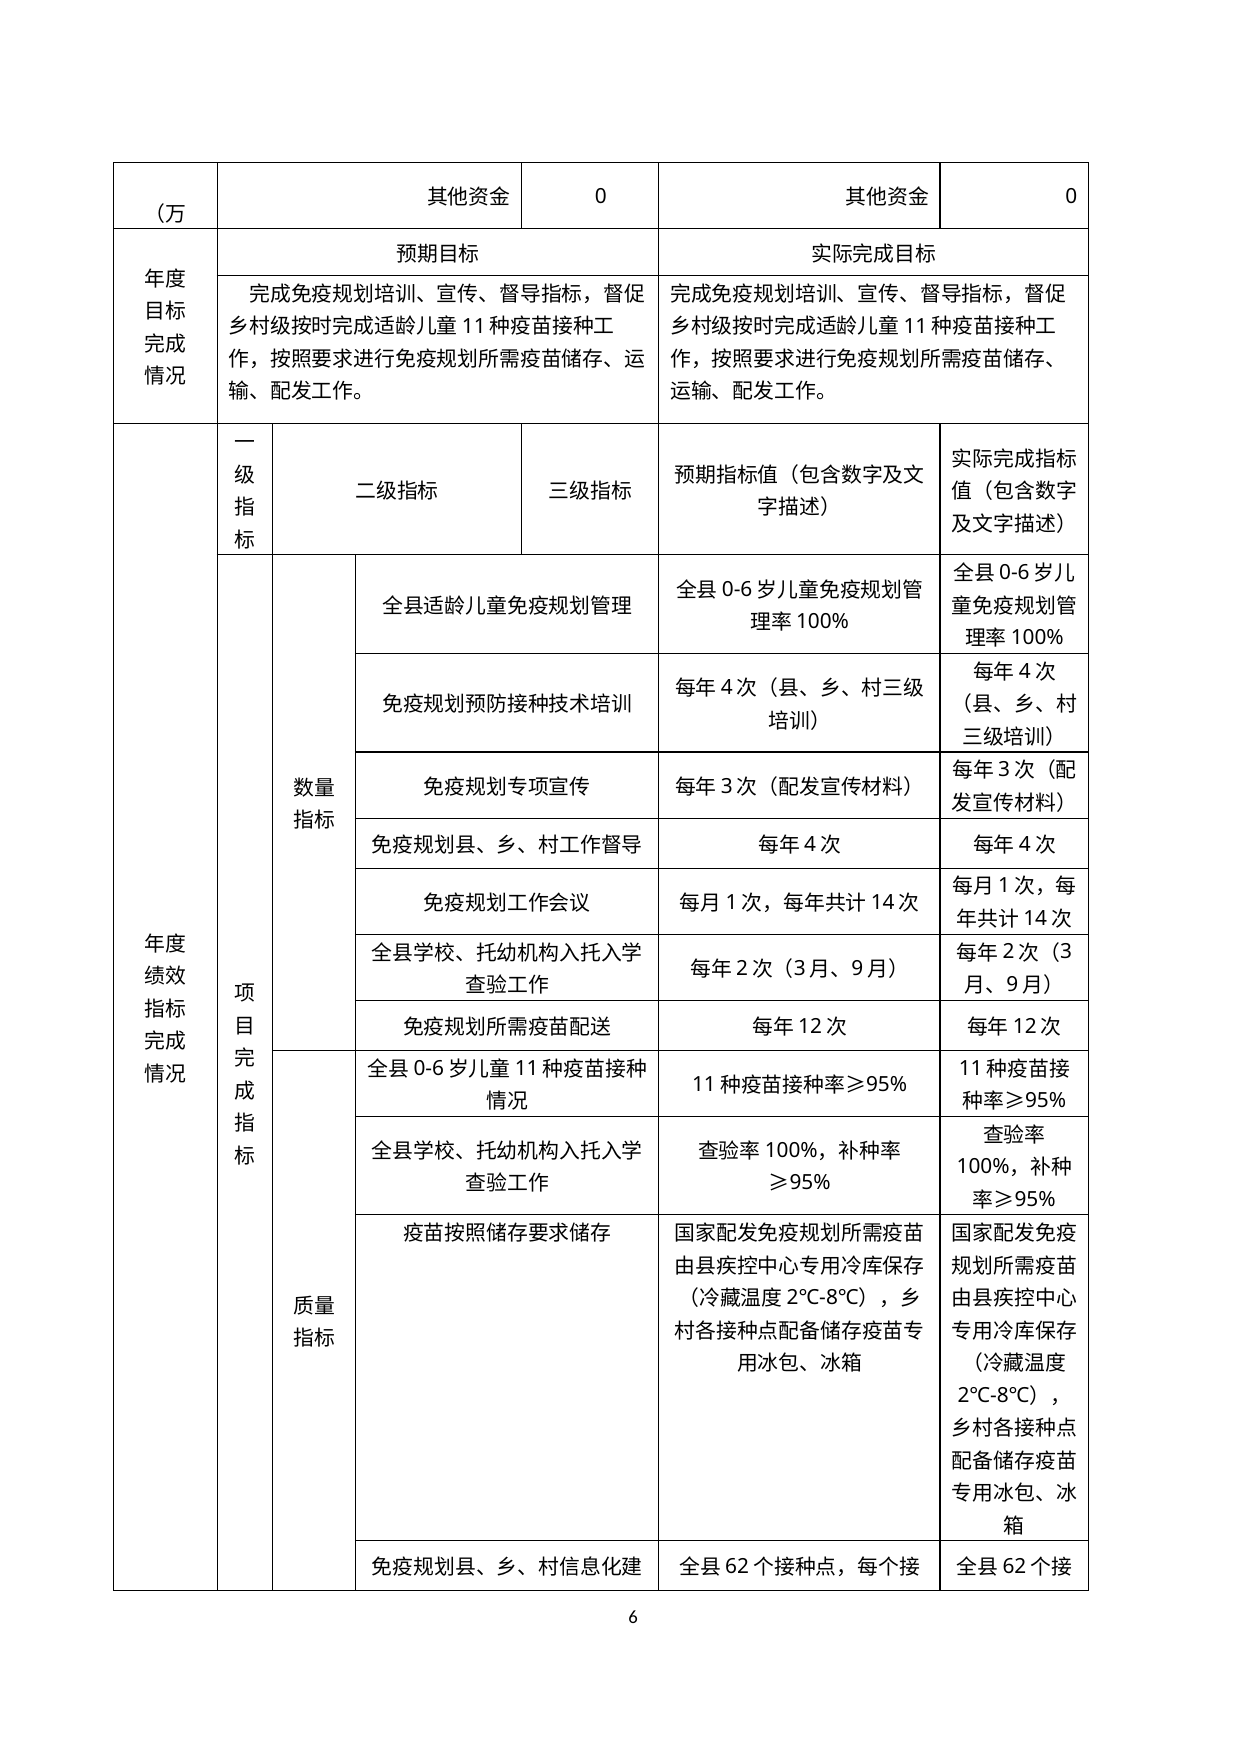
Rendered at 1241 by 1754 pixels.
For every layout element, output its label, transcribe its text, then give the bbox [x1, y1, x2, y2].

table_cell 免疫规划工作会议 [356, 869, 658, 933]
table_cell 每年3次（配发宣传材料） [659, 753, 939, 817]
table_cell 二级指标 [273, 424, 521, 554]
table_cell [659, 1541, 939, 1590]
table_cell 每年12次 [659, 1001, 939, 1049]
table_cell 每月1次，每年共计14次 [659, 869, 939, 933]
table_cell 实际完成指标值（包含数字及文字描述） [941, 424, 1088, 554]
table_cell 数量指标 [273, 555, 355, 1049]
table_cell 每年2次（3月、9月） [941, 935, 1088, 999]
table_cell 其他资金 [218, 163, 521, 228]
table_cell 全县0-6岁儿童免疫规划管理率100% [659, 555, 939, 653]
table_cell 全县0-6岁儿童免疫规划管理率100% [941, 555, 1088, 653]
table_cell 疫苗按照储存要求储存 [356, 1215, 658, 1540]
table_cell 查验率100%，补种率≥95% [941, 1117, 1088, 1214]
table_cell 每年3次（配发宣传材料） [941, 753, 1088, 817]
table_cell 每年4次 [659, 819, 939, 867]
table_cell 免疫规划专项宣传 [356, 753, 658, 817]
table_cell 免疫规划县、乡、村信息化建设、维护 [356, 1541, 658, 1590]
table_cell 预期指标值（包含数字及文字描述） [659, 424, 939, 554]
table_cell 一级指标 [218, 424, 272, 554]
table_cell 预期目标 [218, 229, 658, 275]
table_cell 质量指标 [273, 1051, 355, 1590]
table_cell 每年4次（县、乡、村三级培训） [941, 654, 1088, 751]
table_cell 全县学校、托幼机构入托入学查验工作 [356, 935, 658, 999]
table_cell 0 [941, 163, 1088, 228]
table_cell 完成免疫规划培训、宣传、督导指标，督促乡村级按时完成适龄儿童11种疫苗接种工作，按照要求进行免疫规划所需疫苗储存、运输、配发工作。 [659, 276, 1088, 423]
table_cell 每月1次，每年共计14次 [941, 869, 1088, 933]
table_cell 实际完成目标 [659, 229, 1088, 275]
table_cell 三级指标 [522, 424, 658, 554]
table_cell 完成免疫规划培训、宣传、督导指标，督促乡村级按时完成适龄儿童11种疫苗接种工作，按照要求进行免疫规划所需疫苗储存、运输、配发工作。 [218, 276, 658, 423]
table_cell 国家配发免疫规划所需疫苗由县疾控中心专用冷库保存（冷藏温度2℃-8℃），乡村各接种点配备储存疫苗专用冰包、冰箱 [659, 1215, 939, 1540]
table_cell 11种疫苗接种率≥95% [659, 1051, 939, 1116]
table_cell 每年4次（县、乡、村三级培训） [659, 654, 939, 751]
table_cell 全县适龄儿童免疫规划管理 [356, 555, 658, 653]
table_cell 查验率100%，补种率≥95% [659, 1117, 939, 1214]
table_cell 国家配发免疫规划所需疫苗由县疾控中心专用冷库保存（冷藏温度2℃-8℃），乡村各接种点配备储存疫苗专用冰包、冰箱 [941, 1215, 1088, 1540]
table_cell 0 [522, 163, 658, 228]
table_cell 免疫规划预防接种技术培训 [356, 654, 658, 751]
table_cell 每年4次 [941, 819, 1088, 867]
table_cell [941, 1541, 1088, 1590]
table_cell 项目完成指标 [218, 555, 272, 1590]
table_cell 每年12次 [941, 1001, 1088, 1049]
table_cell 其他资金 [659, 163, 939, 228]
table_cell 全县0-6岁儿童11种疫苗接种情况 [356, 1051, 658, 1116]
table_cell 年度 绩效 指标 完成 情况 [114, 424, 217, 1590]
table_cell 全县学校、托幼机构入托入学查验工作 [356, 1117, 658, 1214]
table_cell 11种疫苗接种率≥95% [941, 1051, 1088, 1116]
table_cell 每年2次（3月、9月） [659, 935, 939, 999]
table_cell 免疫规划所需疫苗配送 [356, 1001, 658, 1049]
table_cell 年度 目标 完成 情况 [114, 229, 217, 423]
table_cell 免疫规划县、乡、村工作督导 [356, 819, 658, 867]
